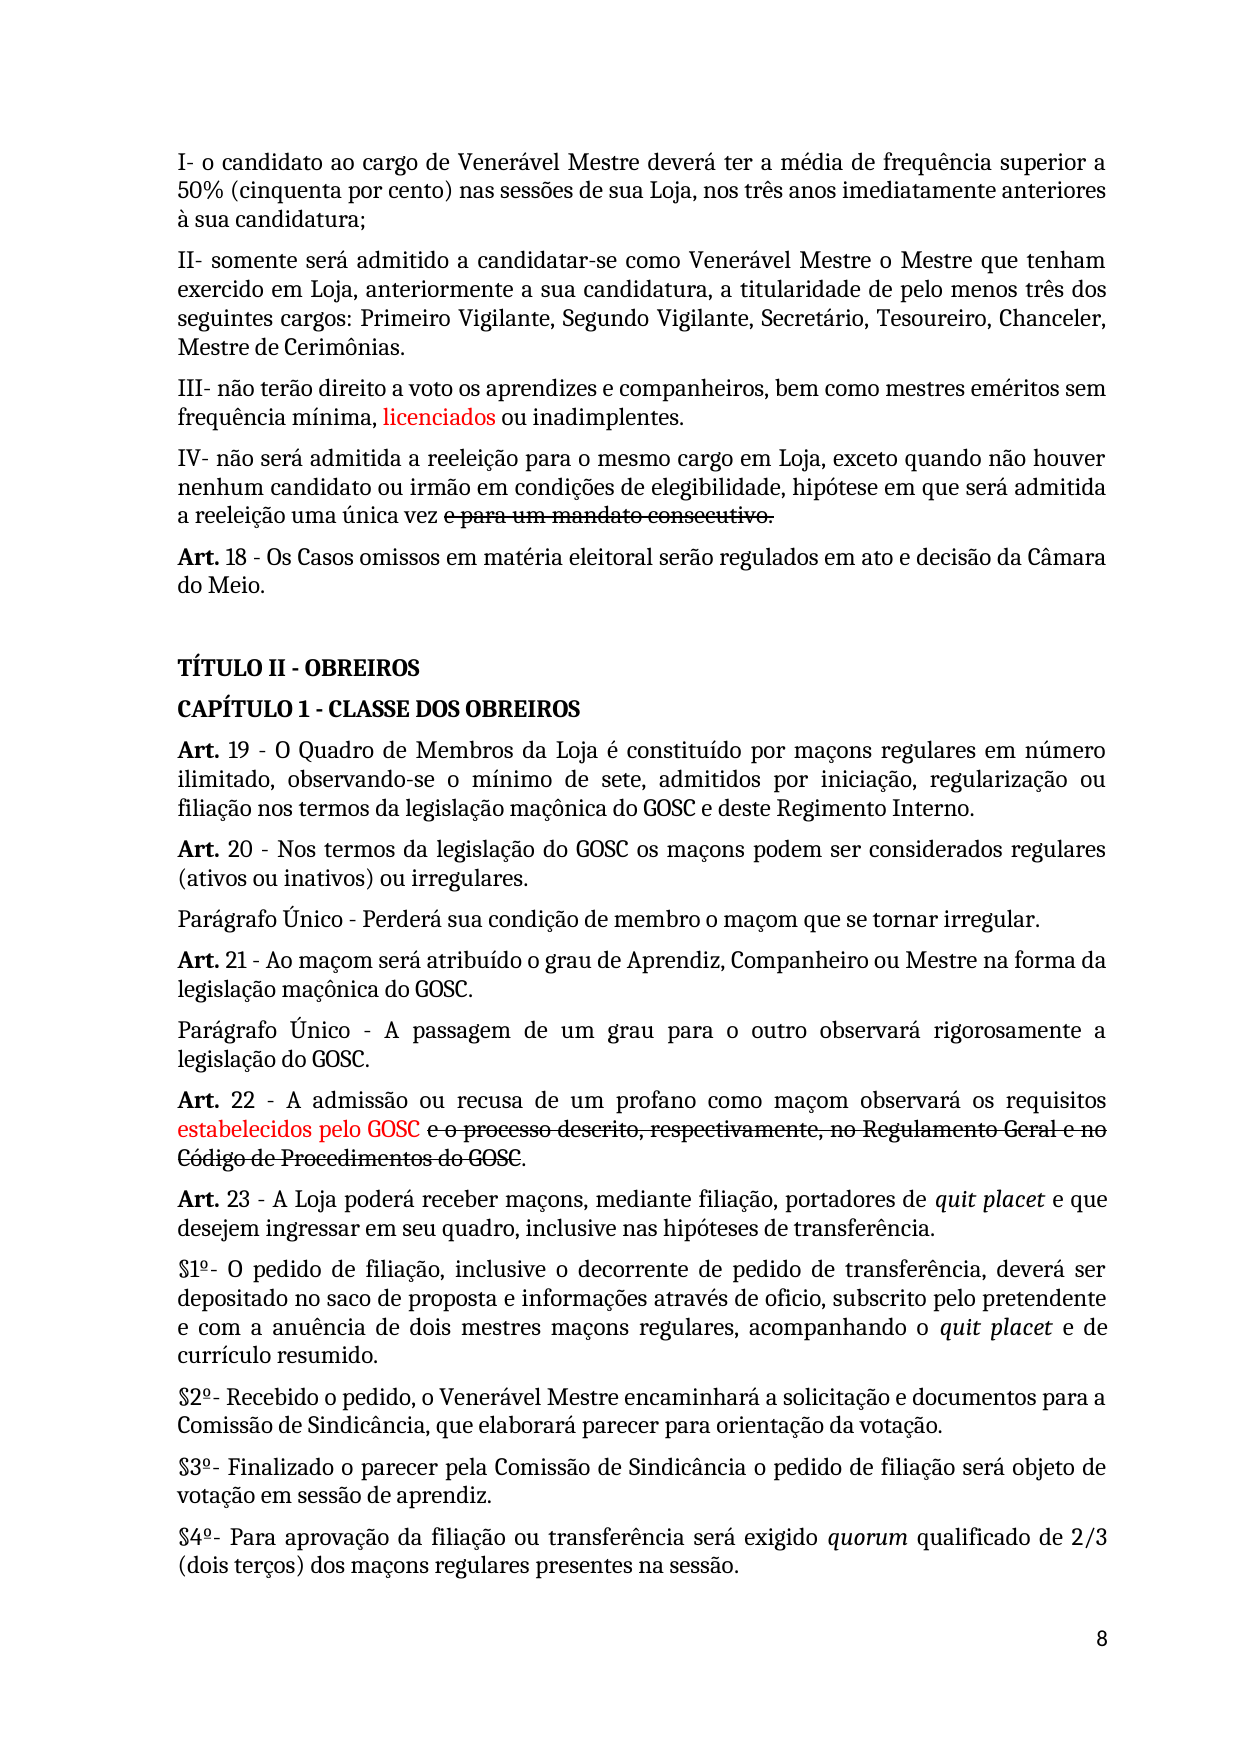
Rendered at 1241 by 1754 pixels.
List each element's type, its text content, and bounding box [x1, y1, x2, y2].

text Art. 19 - O Quadro de Membros da Loja é constituído por maçons regulares em número ilimitado, observando-se o mínimo de sete, admitidos por iniciação, regularização ou filiação nos termos da legislação maçônica do GOSC e deste Regimento Interno. [177, 736, 1107, 823]
text III- não terão direito a voto os aprendizes e companheiros, bem como mestres eméritos sem frequência mínima, licenciados ou inadimplentes. [177, 374, 1107, 431]
text CAPÍTULO 1 - CLASSE DOS OBREIROS [177, 695, 1107, 724]
text Art. 21 - Ao maçom será atribuído o grau de Aprendiz, Companheiro ou Mestre na forma da legislação maçônica do GOSC. [177, 946, 1107, 1004]
text Art. 22 - A admissão ou recusa de um profano como maçom observará os requisitos estabelecidos pelo GOSC e o processo descrito, respectivamente, no Regulamento Geral e no Código de Procedimentos do GOSC. [177, 1086, 1107, 1173]
text Art. 18 - Os Casos omissos em matéria eleitoral serão regulados em ato e decisão da Câmara do Meio. [177, 543, 1107, 600]
text §3º- Finalizado o parecer pela Comissão de Sindicância o pedido de filiação será objeto de votação em sessão de aprendiz. [177, 1453, 1107, 1510]
text I- o candidato ao cargo de Venerável Mestre deverá ter a média de frequência superior a 50% (cinquenta por cento) nas sessões de sua Loja, nos três anos imediatamente anteriores à sua candidatura; [177, 148, 1107, 234]
text Parágrafo Único - Perderá sua condição de membro o maçom que se tornar irregular. [177, 905, 1107, 934]
text Parágrafo Único - A passagem de um grau para o outro observará rigorosamente a legislação do GOSC. [177, 1016, 1107, 1074]
text Art. 23 - A Loja poderá receber maçons, mediante filiação, portadores de quit placet e que desejem ingressar em seu quadro, inclusive nas hipóteses de transferência. [177, 1185, 1107, 1243]
text §2º- Recebido o pedido, o Venerável Mestre encaminhará a solicitação e documentos para a Comissão de Sindicância, que elaborará parecer para orientação da votação. [177, 1383, 1107, 1440]
text §1º- O pedido de filiação, inclusive o decorrente de pedido de transferência, deverá ser depositado no saco de proposta e informações através de oficio, subscrito pelo pretendente e com a anuência de dois mestres maçons regulares, acompanhando o quit placet e de currículo resumido. [177, 1255, 1107, 1370]
text II- somente será admitido a candidatar-se como Venerável Mestre o Mestre que tenham exercido em Loja, anteriormente a sua candidatura, a titularidade de pelo menos três dos seguintes cargos: Primeiro Vigilante, Segundo Vigilante, Secretário, Tesoureiro, Chanceler, Mestre de Cerimônias. [177, 246, 1107, 361]
text TÍTULO II - OBREIROS [177, 654, 1107, 683]
text IV- não será admitida a reeleição para o mesmo cargo em Loja, exceto quando não houver nenhum candidato ou irmão em condições de elegibilidade, hipótese em que será admitida a reeleição uma única vez e para um mandato consecutivo. [177, 444, 1107, 530]
text Art. 20 - Nos termos da legislação do GOSC os maçons podem ser considerados regulares (ativos ou inativos) ou irregulares. [177, 835, 1107, 893]
text §4º- Para aprovação da filiação ou transferência será exigido quorum qualificado de 2/3 (dois terços) dos maçons regulares presentes na sessão. [177, 1523, 1107, 1580]
